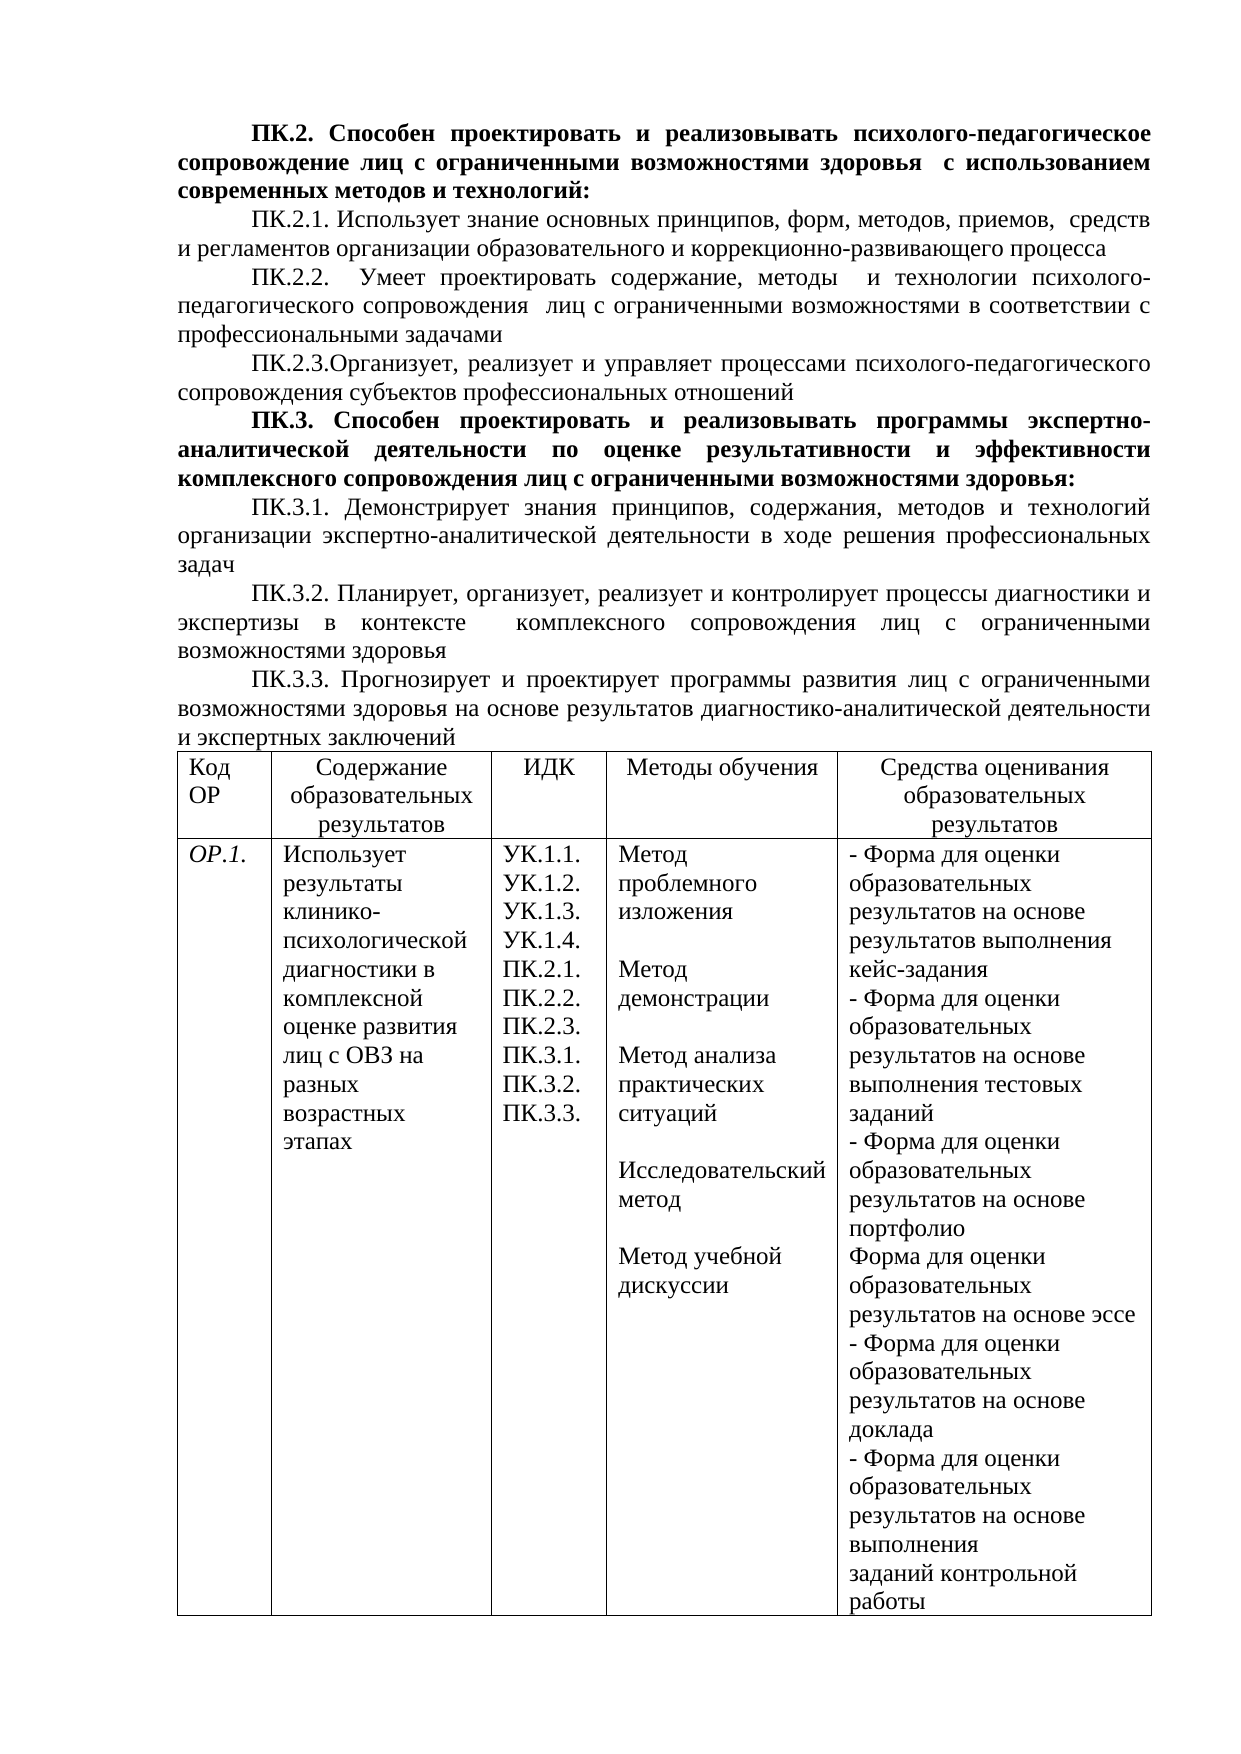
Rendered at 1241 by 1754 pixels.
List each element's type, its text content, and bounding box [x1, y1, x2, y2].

text ПК.3.3. Прогнозирует и проектирует программы развития лиц с ограниченными возможностями здоровья на основе результатов диагностико-аналитической деятельности и экспертных заключений [177, 664, 1152, 751]
text ПК.2.3.Организует, реализует и управляет процессами психолого-педагогического сопровождения субъектов профессиональных отношений [177, 348, 1152, 406]
table_header Методы обучения [607, 752, 837, 838]
text ПК.3. Способен проектировать и реализовывать программы экспертно-аналитической деятельности по оценке результативности и эффективности комплексного сопровождения лиц с ограниченными возможностями здоровья: [177, 406, 1152, 492]
table_cell ОР.1. [178, 839, 271, 1615]
table_header Содержание образовательных результатов [272, 752, 491, 838]
text ПК.2. Способен проектировать и реализовывать психолого-педагогическое сопровождение лиц с ограниченными возможностями здоровья с использованием современных методов и технологий: [177, 118, 1152, 204]
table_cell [607, 839, 837, 1615]
text ПК.3.1. Демонстрирует знания принципов, содержания, методов и технологий организации экспертно-аналитической деятельности в ходе решения профессиональных задач [177, 492, 1152, 578]
table_header ИДК [492, 752, 606, 838]
table_header Средства оценивания образовательных результатов [838, 752, 1151, 838]
text ПК.2.1. Использует знание основных принципов, форм, методов, приемов, средств и регламентов организации образовательного и коррекционно-развивающего процесса [177, 204, 1152, 262]
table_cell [492, 839, 606, 1615]
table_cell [838, 839, 1151, 1615]
text ПК.2.2. Умеет проектировать содержание, методы и технологии психолого-педагогического сопровождения лиц с ограниченными возможностями в соответствии с профессиональными задачами [177, 262, 1152, 348]
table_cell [272, 839, 491, 1615]
table_header Код ОР [178, 752, 271, 838]
text ПК.3.2. Планирует, организует, реализует и контролирует процессы диагностики и экспертизы в контексте комплексного сопровождения лиц с ограниченными возможностями здоровья [177, 578, 1152, 664]
